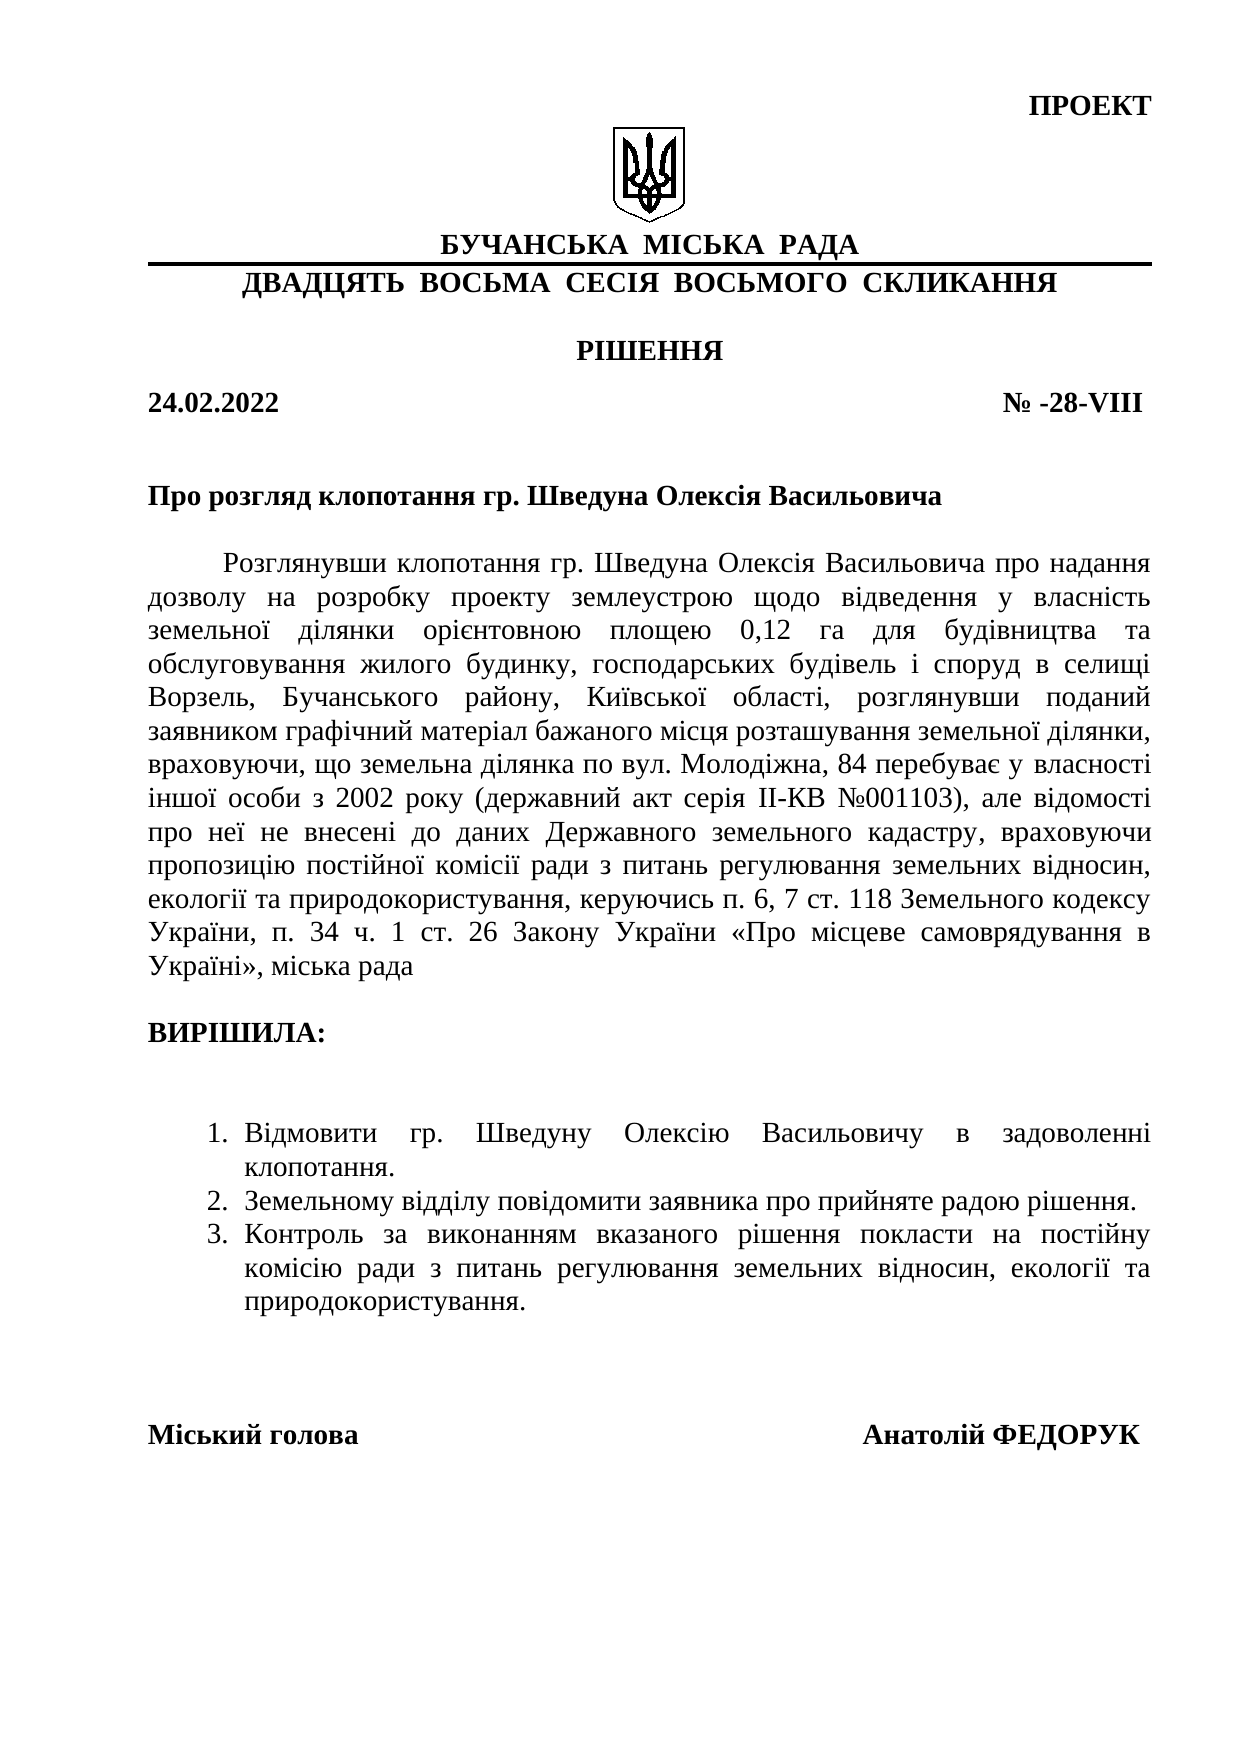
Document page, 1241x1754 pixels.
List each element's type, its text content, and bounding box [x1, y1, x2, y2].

list Контроль за виконанням вказаного рішення покласти на постійну комісію ради з питань регулювання земельних відносин, екології та природокористування. [207, 1216, 1152, 1317]
text ДВАДЦЯТЬ ВОСЬМА СЕСІЯ ВОСЬМОГО СКЛИКАННЯ [148, 266, 1152, 299]
text Міський голова Анатолій ФЕДОРУК [148, 1417, 1152, 1451]
text Розглянувши клопотання гр. Шведуна Олексія Васильовича про надання дозволу на розробку проекту землеустрою щодо відведення у власність земельної ділянки орієнтовною площею 0,12 га для будівництва та обслуговування жилого будинку, господарських будівель і споруд в селищі Ворзель, Бучанського району, Київської області, розглянувши поданий заявником графічний матеріал бажаного місця розташування земельної ділянки, враховуючи, що земельна ділянка по вул. Молодіжна, 84 перебуває у власності іншої особи з 2002 року (державний акт серія IІ-КВ №001103), але відомості про неї не внесені до даних Державного земельного кадастру, враховуючи пропозицію постійної комісії ради з питань регулювання земельних відносин, екології та природокористування, керуючись п. 6, 7 ст. 118 Земельного кодексу України, п. 34 ч. 1 ст. 26 Закону України «Про місцеве самоврядування в Україні», міська рада [148, 545, 1152, 981]
text БУЧАНСЬКА МІСЬКА РАДА [148, 227, 1152, 262]
list Відмовити гр. Шведуну Олексію Васильовичу в задоволенні клопотання. [207, 1116, 1152, 1183]
text ПРОЕКТ [148, 88, 1152, 122]
text Про розгляд клопотання гр. Шведуна Олексія Васильовича [148, 478, 1152, 512]
text ВИРІШИЛА: [148, 1015, 1152, 1048]
text 24.02.2022 № -28-VІІІ [148, 385, 1152, 419]
text РІШЕННЯ [148, 333, 1152, 366]
list Земельному відділу повідомити заявника про прийняте радою рішення. [207, 1183, 1152, 1216]
